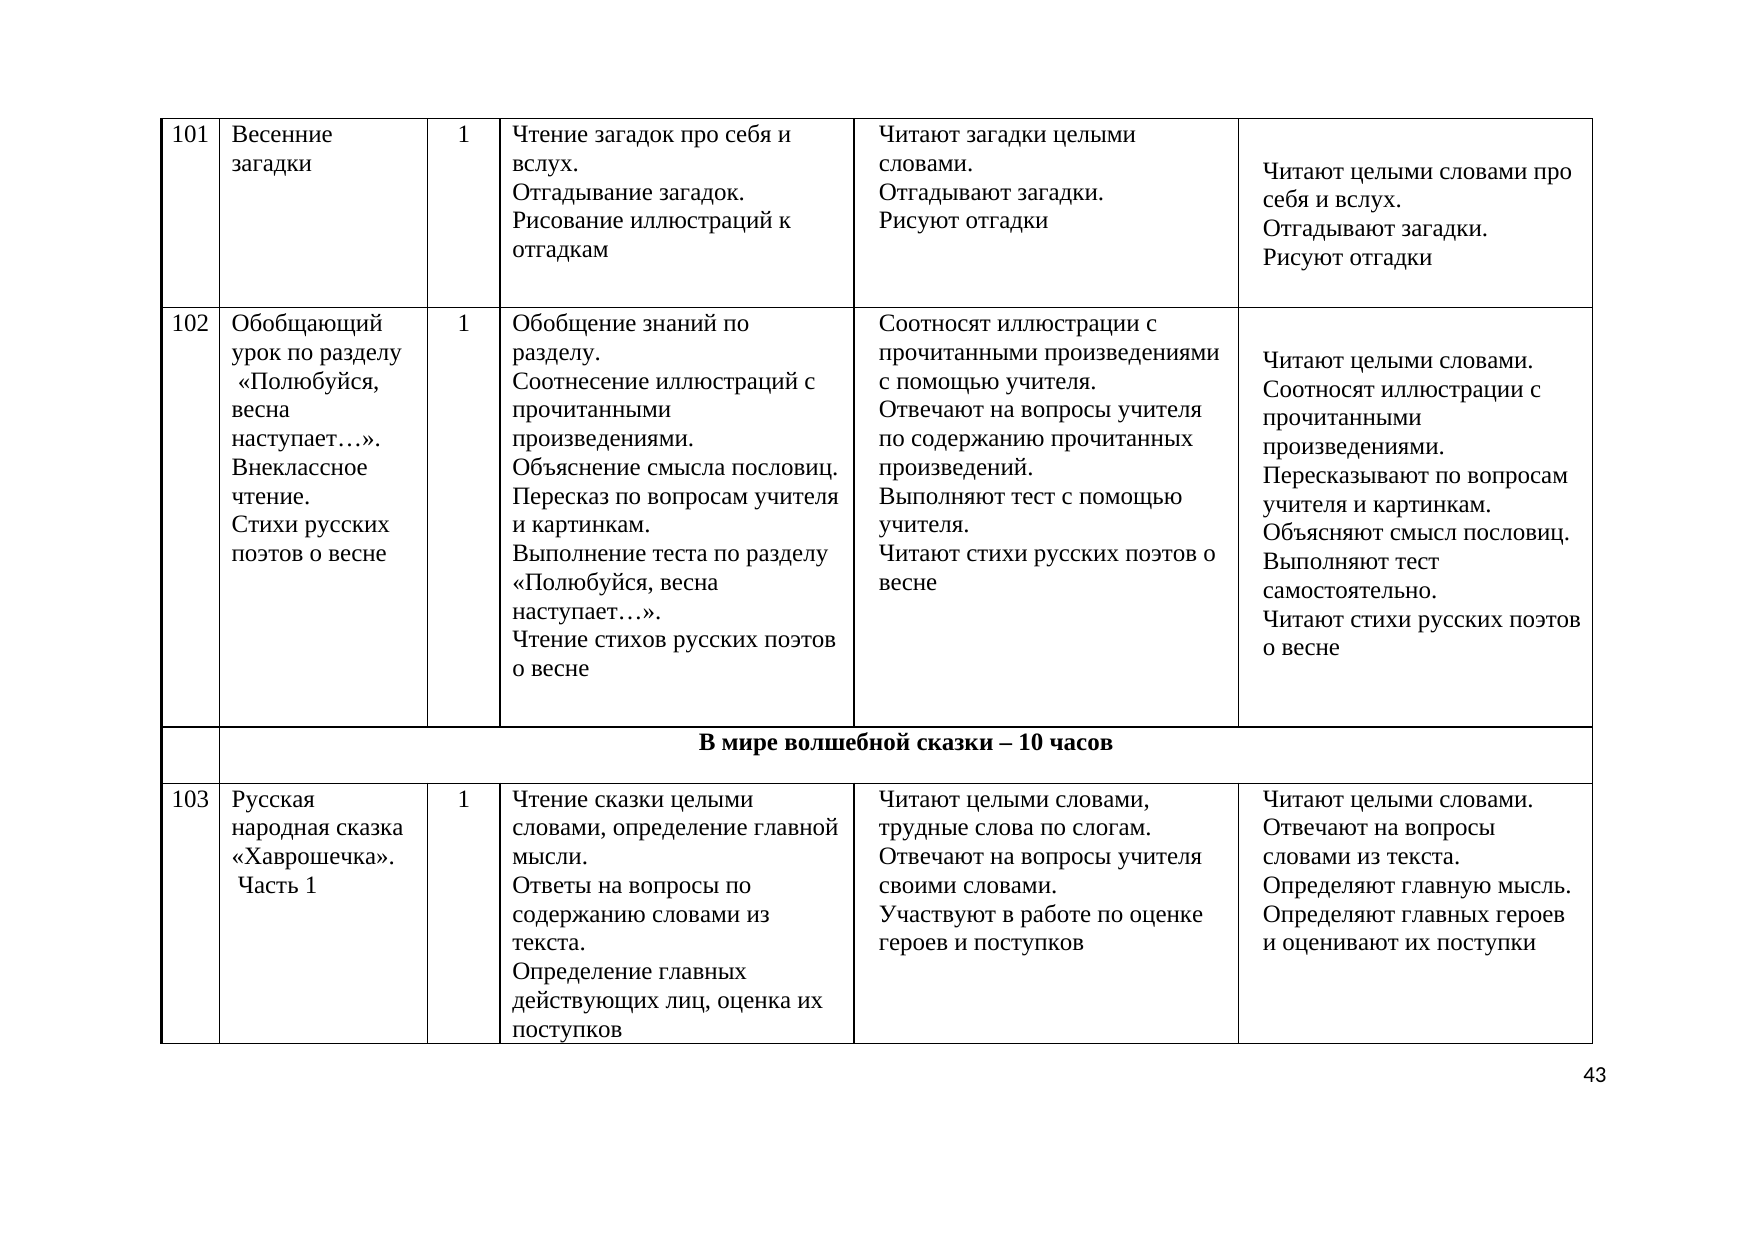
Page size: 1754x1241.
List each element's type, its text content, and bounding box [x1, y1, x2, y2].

table_cell 1 [428, 308, 499, 726]
table_cell [163, 728, 219, 783]
table_cell Соотносят иллюстрации с прочитанными произведениями с помощью учителя. Отвечают на вопросы учителя по содержанию прочитанных произведений. Выполняют тест с помощью учителя. Читают стихи русских поэтов о весне [855, 308, 1238, 726]
table_cell В мире волшебной сказки – 10 часов [220, 728, 1592, 783]
table_header Читают загадки целыми словами. Отгадывают загадки. Рисуют отгадки [855, 119, 1238, 307]
table_header Читают целыми словами про себя и вслух. Отгадывают загадки. Рисуют отгадки [1239, 119, 1592, 307]
table_header Чтение загадок про себя и вслух. Отгадывание загадок. Рисование иллюстраций к отгадкам [501, 119, 853, 307]
table_cell Обобщающий урок по разделу «Полюбуйся, весна наступает…». Внеклассное чтение. Стихи русских поэтов о весне [220, 308, 427, 726]
table_cell 102 [163, 308, 219, 726]
table_header 101 [163, 119, 219, 307]
table_cell 103 [163, 784, 219, 1042]
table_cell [220, 784, 427, 1042]
table_cell Читают целыми словами. Соотносят иллюстрации с прочитанными произведениями. Пересказывают по вопросам учителя и картинкам. Объясняют смысл пословиц. Выполняют тест самостоятельно. Читают стихи русских поэтов о весне [1239, 308, 1592, 726]
table_header Весенние загадки [220, 119, 427, 307]
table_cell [501, 784, 853, 1042]
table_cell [1239, 784, 1592, 1042]
table_header 1 [428, 119, 499, 307]
table_cell Обобщение знаний по разделу. Соотнесение иллюстраций с прочитанными произведениями. Объяснение смысла пословиц. Пересказ по вопросам учителя и картинкам. Выполнение теста по разделу «Полюбуйся, весна наступает…». Чтение стихов русских поэтов о весне [501, 308, 853, 726]
table_cell 1 [428, 784, 499, 1042]
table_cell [855, 784, 1238, 1042]
